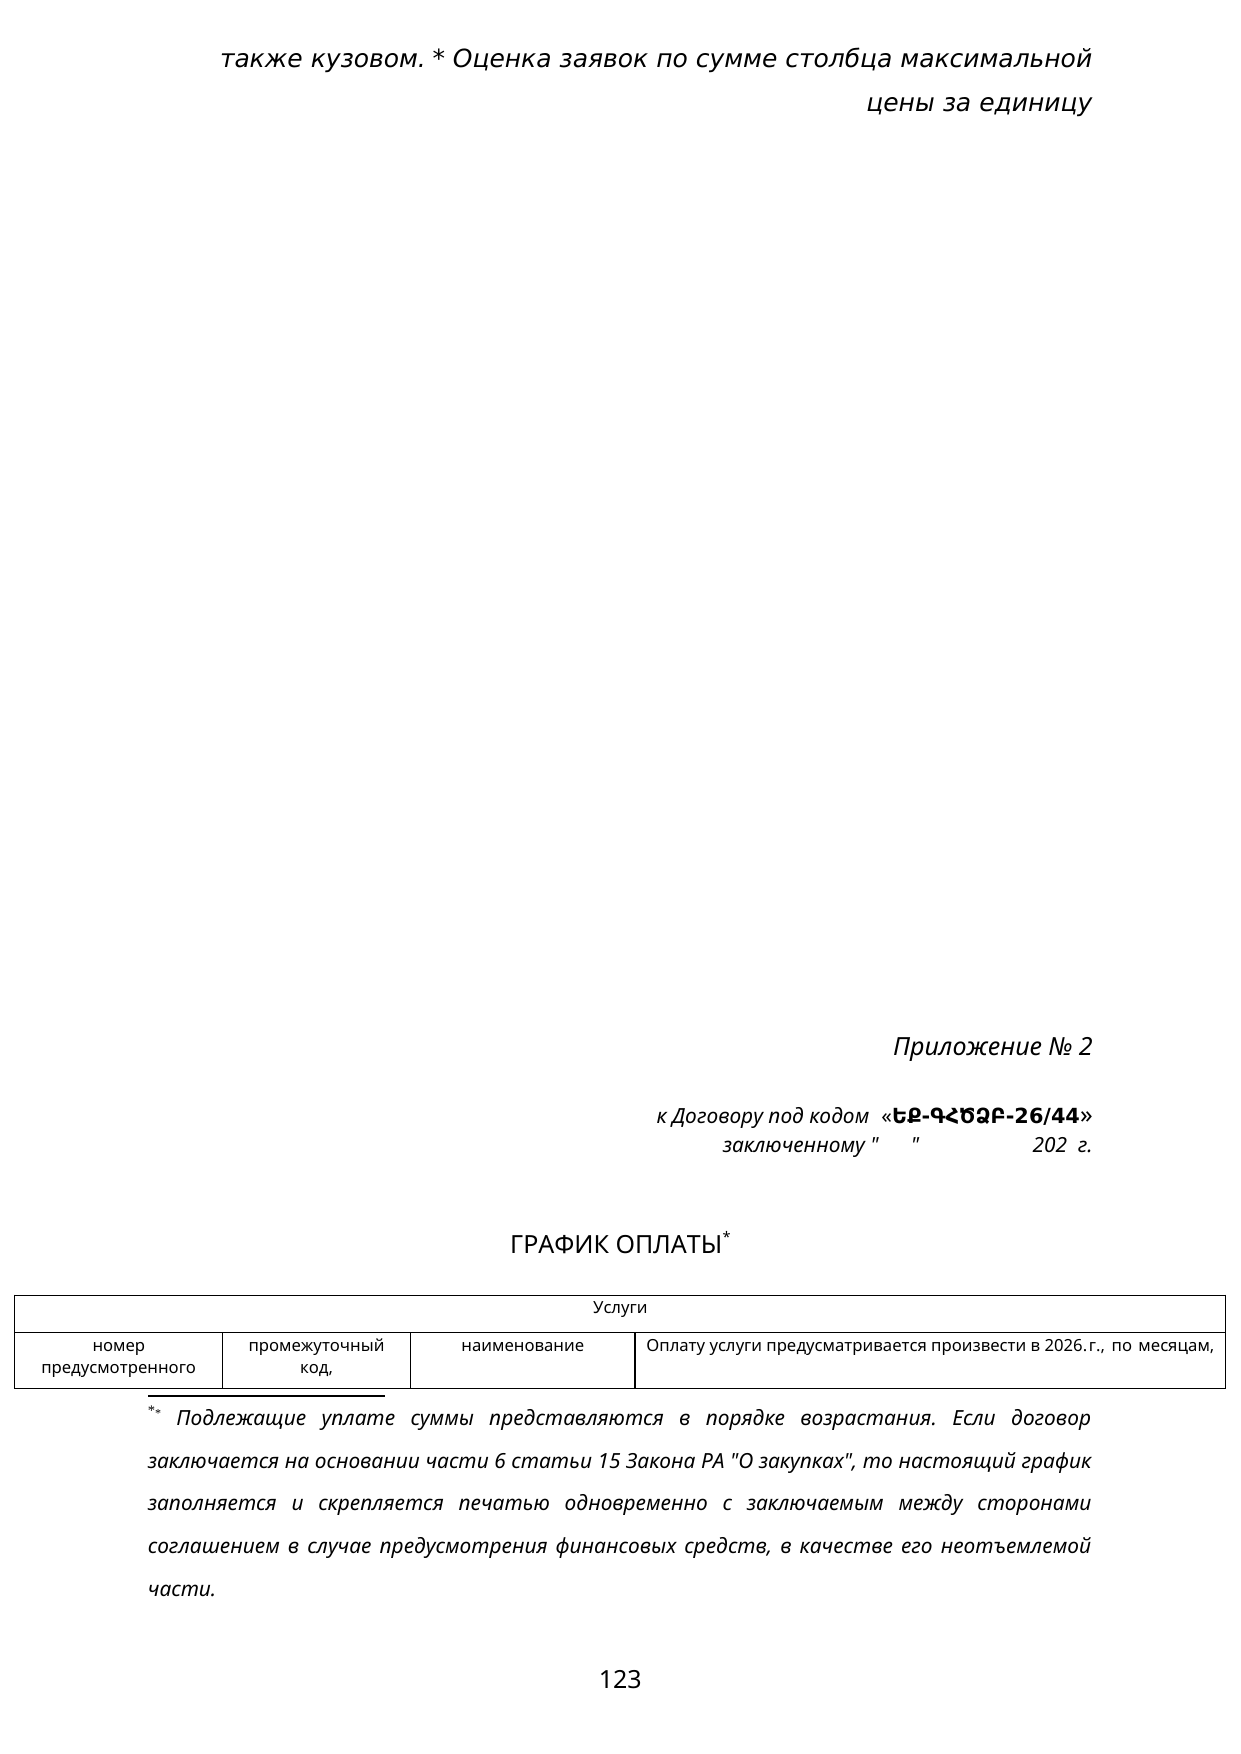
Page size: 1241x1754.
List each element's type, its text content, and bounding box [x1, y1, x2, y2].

text к Договору под кодом «ԵՔ-ԳՀԾՁԲ-26/44» [148, 1097, 1092, 1131]
text ГРАФИК ОПЛАТЫ* [148, 1227, 1092, 1261]
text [148, 44, 1092, 117]
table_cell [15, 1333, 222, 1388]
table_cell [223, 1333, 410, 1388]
text Приложение № 2 [148, 1029, 1092, 1063]
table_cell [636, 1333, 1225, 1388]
text заключенному " " 202 г. [148, 1131, 1092, 1159]
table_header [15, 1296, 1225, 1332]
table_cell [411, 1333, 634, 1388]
